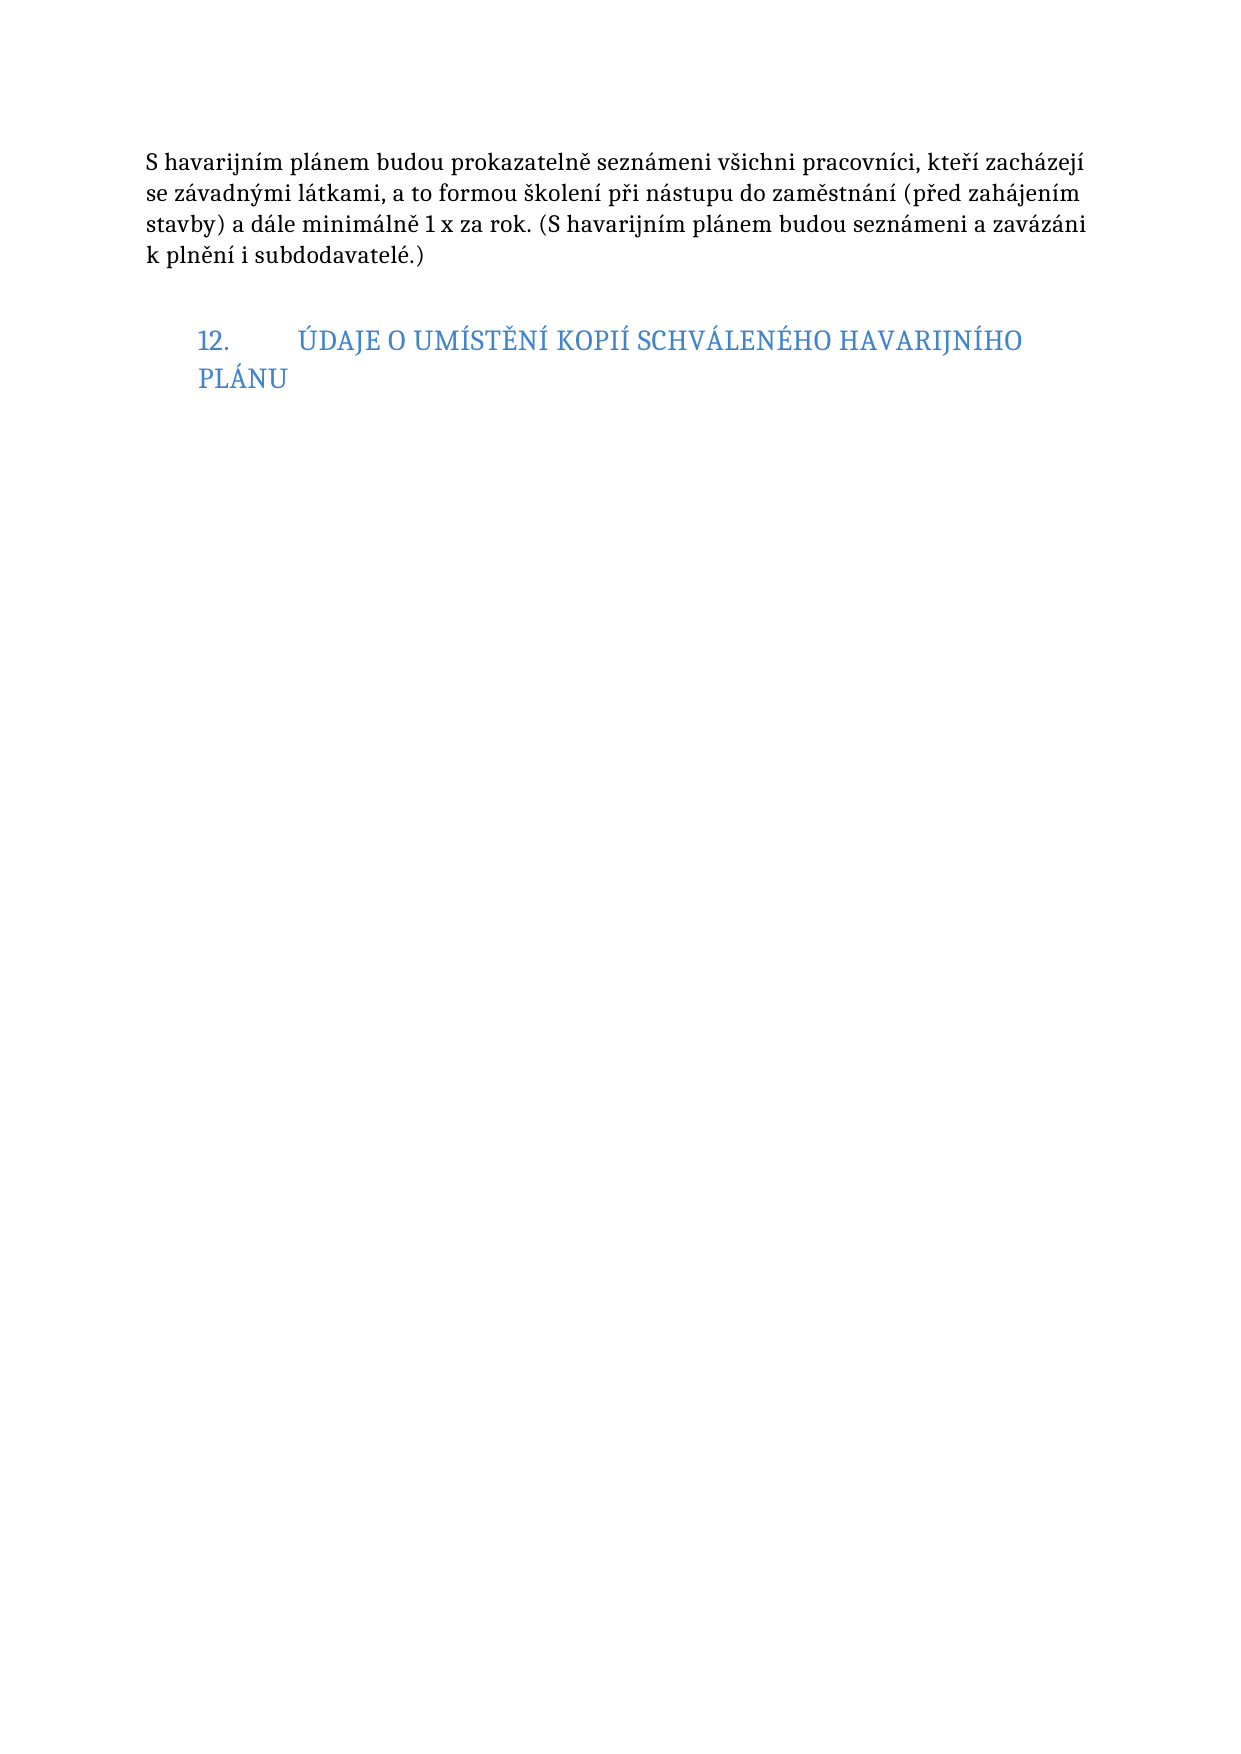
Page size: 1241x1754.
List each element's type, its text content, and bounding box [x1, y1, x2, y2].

subtitle ÚDAJE O UMÍSTĚNÍ KOPIÍ SCHVÁLENÉHO HAVARIJNÍHO PLÁNU [198, 324, 1093, 396]
text S havarijním plánem budou prokazatelně seznámeni všichni pracovníci, kteří zacházejí se závadnými látkami, a to formou školení při nástupu do zaměstnání (před zahájením stavby) a dále minimálně 1 x za rok. (S havarijním plánem budou seznámeni a zavázáni k plnění i subdodavatelé.) [146, 148, 1088, 269]
